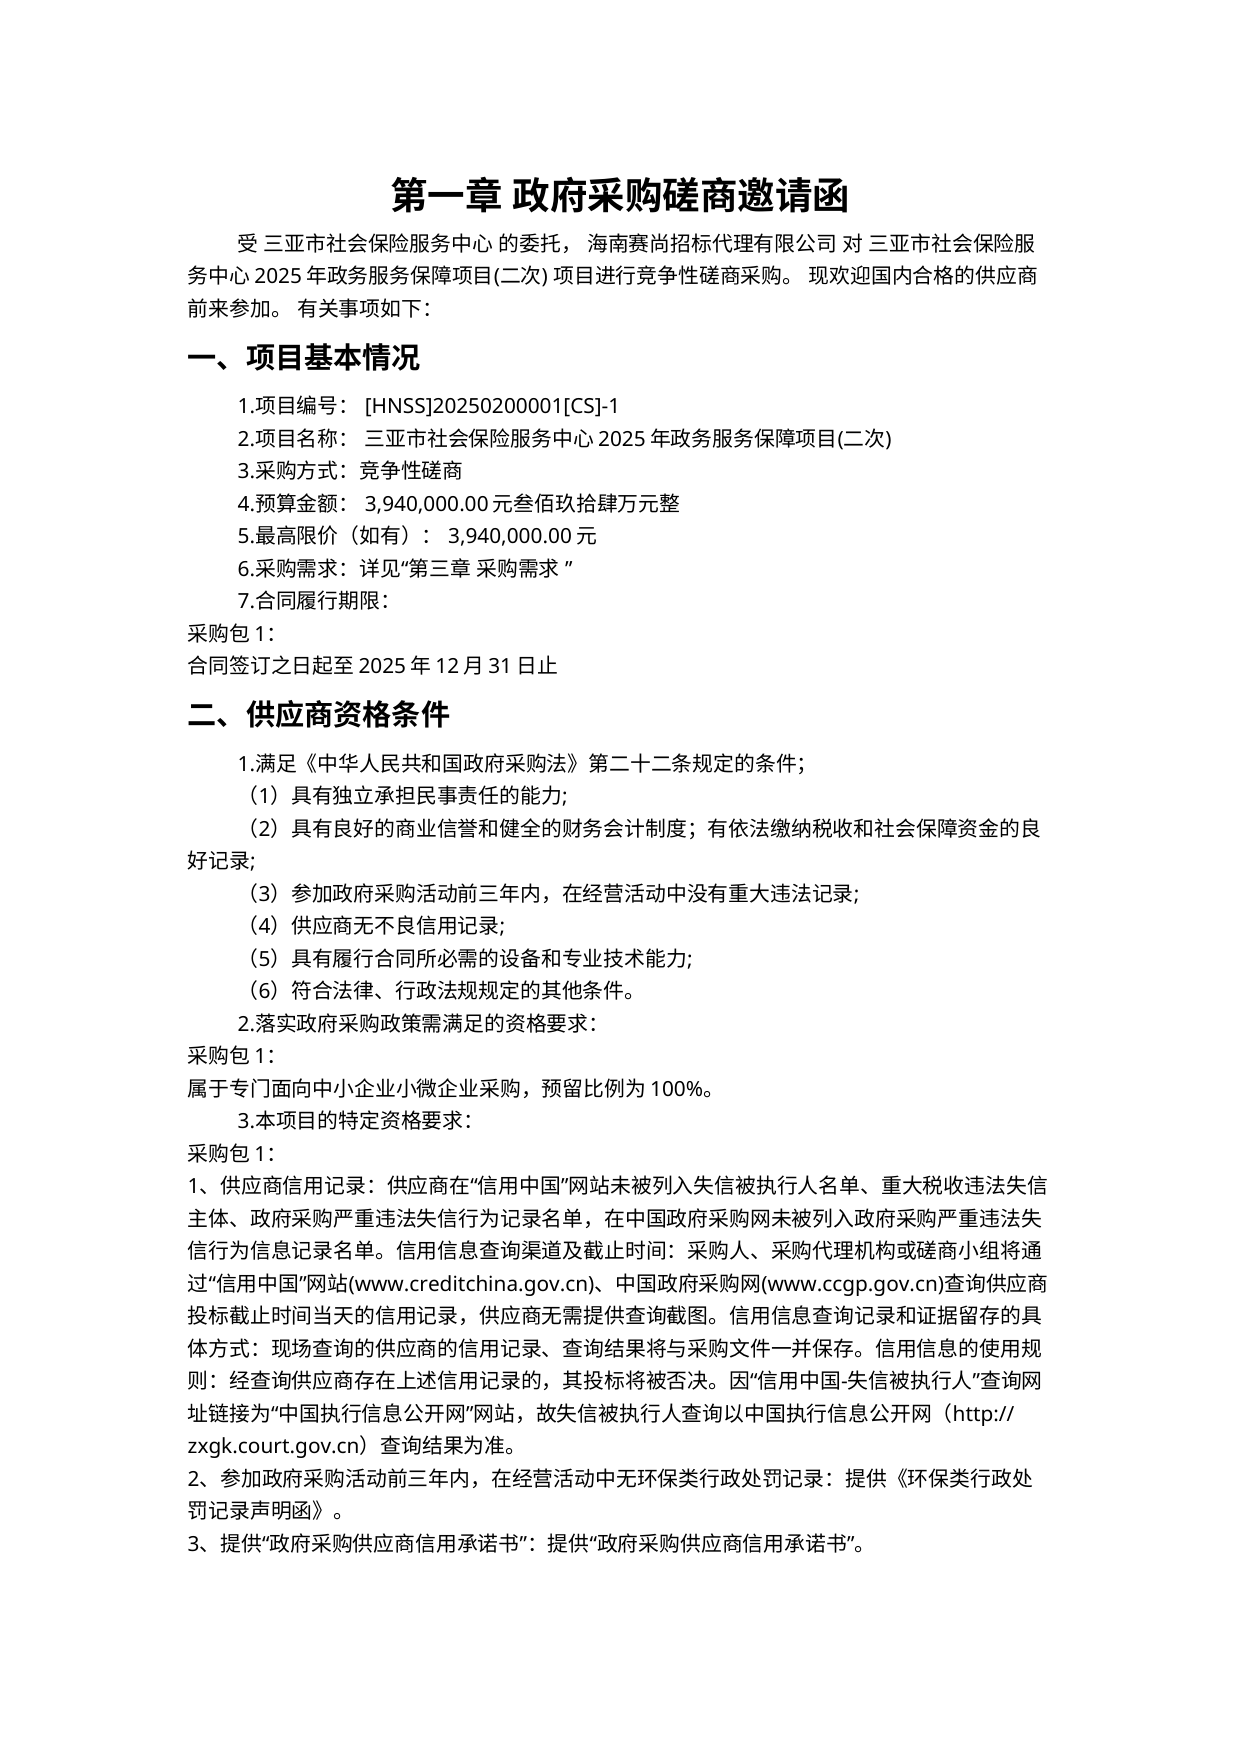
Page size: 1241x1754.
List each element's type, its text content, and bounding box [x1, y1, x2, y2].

text 采购包1： [187, 1039, 1053, 1072]
text 3、提供“政府采购供应商信用承诺书”：提供“政府采购供应商信用承诺书”。 [187, 1527, 1053, 1559]
text 4.预算金额： 3,940,000.00元叁佰玖拾肆万元整 [187, 487, 1053, 519]
text 受 三亚市社会保险服务中心 的委托， 海南赛尚招标代理有限公司 对 三亚市社会保险服务中心2025年政务服务保障项目(二次) 项目进行竞争性磋商采购。 现欢迎国内合格的供应商前来参加。 有关事项如下： [187, 227, 1053, 324]
text 2.落实政府采购政策需满足的资格要求： [187, 1007, 1053, 1039]
text 3.本项目的特定资格要求： [187, 1104, 1053, 1137]
text 1、供应商信用记录：供应商在“信用中国”网站未被列入失信被执行人名单、重大税收违法失信主体、政府采购严重违法失信行为记录名单，在中国政府采购网未被列入政府采购严重违法失信行为信息记录名单。信用信息查询渠道及截止时间：采购人、采购代理机构或磋商小组将通过“信用中国”网站(www.creditchina.gov.cn)、中国政府采购网(www.ccgp.gov.cn)查询供应商投标截止时间当天的信用记录，供应商无需提供查询截图。信用信息查询记录和证据留存的具体方式：现场查询的供应商的信用记录、查询结果将与采购文件一并保存。信用信息的使用规则：经查询供应商存在上述信用记录的，其投标将被否决。因“信用中国-失信被执行人”查询网址链接为“中国执行信息公开网”网站，故失信被执行人查询以中国执行信息公开网（http://zxgk.court.gov.cn）查询结果为准。 [187, 1169, 1053, 1462]
text 1.项目编号： [HNSS]20250200001[CS]-1 [187, 389, 1053, 422]
text 1.满足《中华人民共和国政府采购法》第二十二条规定的条件； [187, 747, 1053, 779]
text 3.采购方式：竞争性磋商 [187, 454, 1053, 487]
text 第一章 政府采购磋商邀请函 [187, 162, 1053, 227]
text （6）符合法律、行政法规规定的其他条件。 [187, 974, 1053, 1007]
text （1）具有独立承担民事责任的能力; [187, 779, 1053, 812]
text 一、项目基本情况 [187, 324, 1053, 389]
text 属于专门面向中小企业小微企业采购，预留比例为100%。 [187, 1072, 1053, 1104]
text 采购包1： [187, 1137, 1053, 1169]
text （2）具有良好的商业信誉和健全的财务会计制度；有依法缴纳税收和社会保障资金的良好记录; [187, 812, 1053, 877]
text （4）供应商无不良信用记录; [187, 909, 1053, 942]
text 合同签订之日起至2025年12月31日止 [187, 649, 1053, 682]
text 5.最高限价（如有）： 3,940,000.00元 [187, 519, 1053, 552]
text 2.项目名称： 三亚市社会保险服务中心2025年政务服务保障项目(二次) [187, 422, 1053, 454]
text （5）具有履行合同所必需的设备和专业技术能力; [187, 942, 1053, 974]
text 6.采购需求：详见“第三章 采购需求 ” [187, 552, 1053, 584]
text 二、供应商资格条件 [187, 682, 1053, 747]
text 7.合同履行期限： [187, 584, 1053, 617]
text 采购包1： [187, 617, 1053, 649]
text 2、参加政府采购活动前三年内，在经营活动中无环保类行政处罚记录：提供《环保类行政处罚记录声明函》。 [187, 1462, 1053, 1527]
text （3）参加政府采购活动前三年内，在经营活动中没有重大违法记录; [187, 877, 1053, 909]
